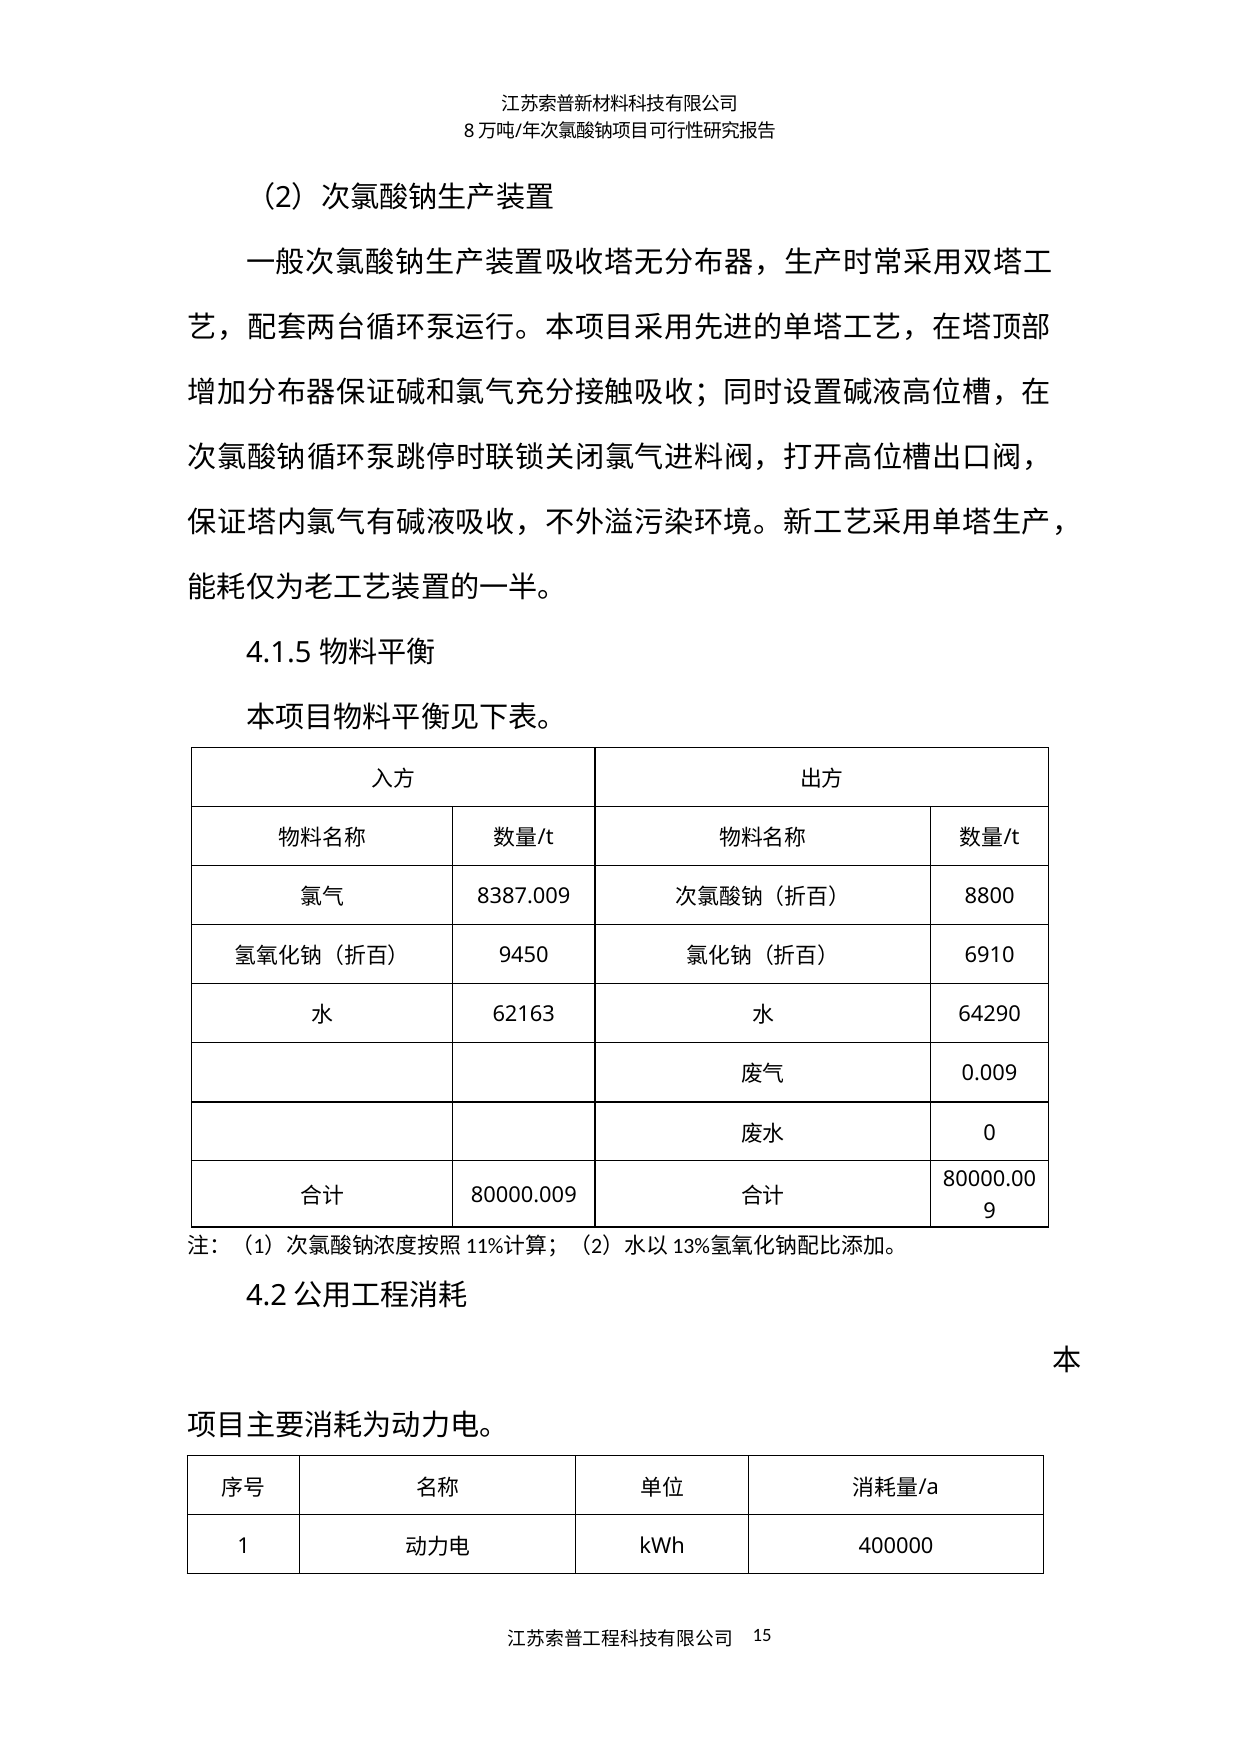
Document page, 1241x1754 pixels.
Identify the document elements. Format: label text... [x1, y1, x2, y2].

table_cell 废水 [596, 1103, 930, 1160]
table_header 序号 [188, 1456, 299, 1514]
text 本项目物料平衡见下表。 [187, 682, 1053, 747]
table_cell 氢氧化钠（折百） [192, 925, 452, 983]
table_cell 64290 [931, 984, 1048, 1042]
table_header 消耗量/a [749, 1456, 1043, 1514]
table_cell 水 [192, 984, 452, 1042]
table_cell 0 [931, 1103, 1048, 1160]
text 4.2公用工程消耗 [187, 1260, 1053, 1325]
table_header 入方 [192, 748, 594, 806]
table_cell 水 [596, 984, 930, 1042]
table_cell 9450 [453, 925, 594, 983]
table_cell 0.009 [931, 1043, 1048, 1101]
table_cell 80000.009 [931, 1161, 1048, 1226]
table_cell 数量/t [931, 807, 1048, 865]
text 注：（1）次氯酸钠浓度按照11%计算；（2）水以13%氢氧化钠配比添加。 [187, 1227, 1053, 1260]
table_cell 8387.009 [453, 866, 594, 924]
text 一般次氯酸钠生产装置吸收塔无分布器，生产时常采用双塔工艺，配套两台循环泵运行。本项目采用先进的单塔工艺，在塔顶部增加分布器保证碱和氯气充分接触吸收；同时设置碱液高位槽，在次氯酸钠循环泵跳停时联锁关闭氯气进料阀，打开高位槽出口阀，保证塔内氯气有碱液吸收，不外溢污染环境。新工艺采用单塔生产，能耗仅为老工艺装置的一半。 [187, 227, 1053, 617]
table_cell [192, 1043, 452, 1101]
table_cell 氯气 [192, 866, 452, 924]
table_cell 氯化钠（折百） [596, 925, 930, 983]
table_cell [453, 1103, 594, 1160]
table_cell 8800 [931, 866, 1048, 924]
table_cell 合计 [596, 1161, 930, 1226]
table_cell 动力电 [300, 1515, 575, 1573]
table_cell 次氯酸钠（折百） [596, 866, 930, 924]
table_cell 合计 [192, 1161, 452, 1226]
table_cell 6910 [931, 925, 1048, 983]
table_cell [192, 1103, 452, 1160]
table_cell 62163 [453, 984, 594, 1042]
text （2）次氯酸钠生产装置 [187, 162, 1053, 227]
table_cell [453, 1043, 594, 1101]
table_cell 物料名称 [596, 807, 930, 865]
table_header 名称 [300, 1456, 575, 1514]
table_cell 400000 [749, 1515, 1043, 1573]
table_cell 1 [188, 1515, 299, 1573]
table_header 单位 [576, 1456, 748, 1514]
table_header 出方 [596, 748, 1048, 806]
text 4.1.5 物料平衡 [187, 617, 1053, 682]
table_cell 数量/t [453, 807, 594, 865]
text 本项目主要消耗为动力电。 [187, 1325, 1053, 1455]
table_cell kWh [576, 1515, 748, 1573]
table_cell 物料名称 [192, 807, 452, 865]
table_cell 废气 [596, 1043, 930, 1101]
table_cell 80000.009 [453, 1161, 594, 1226]
